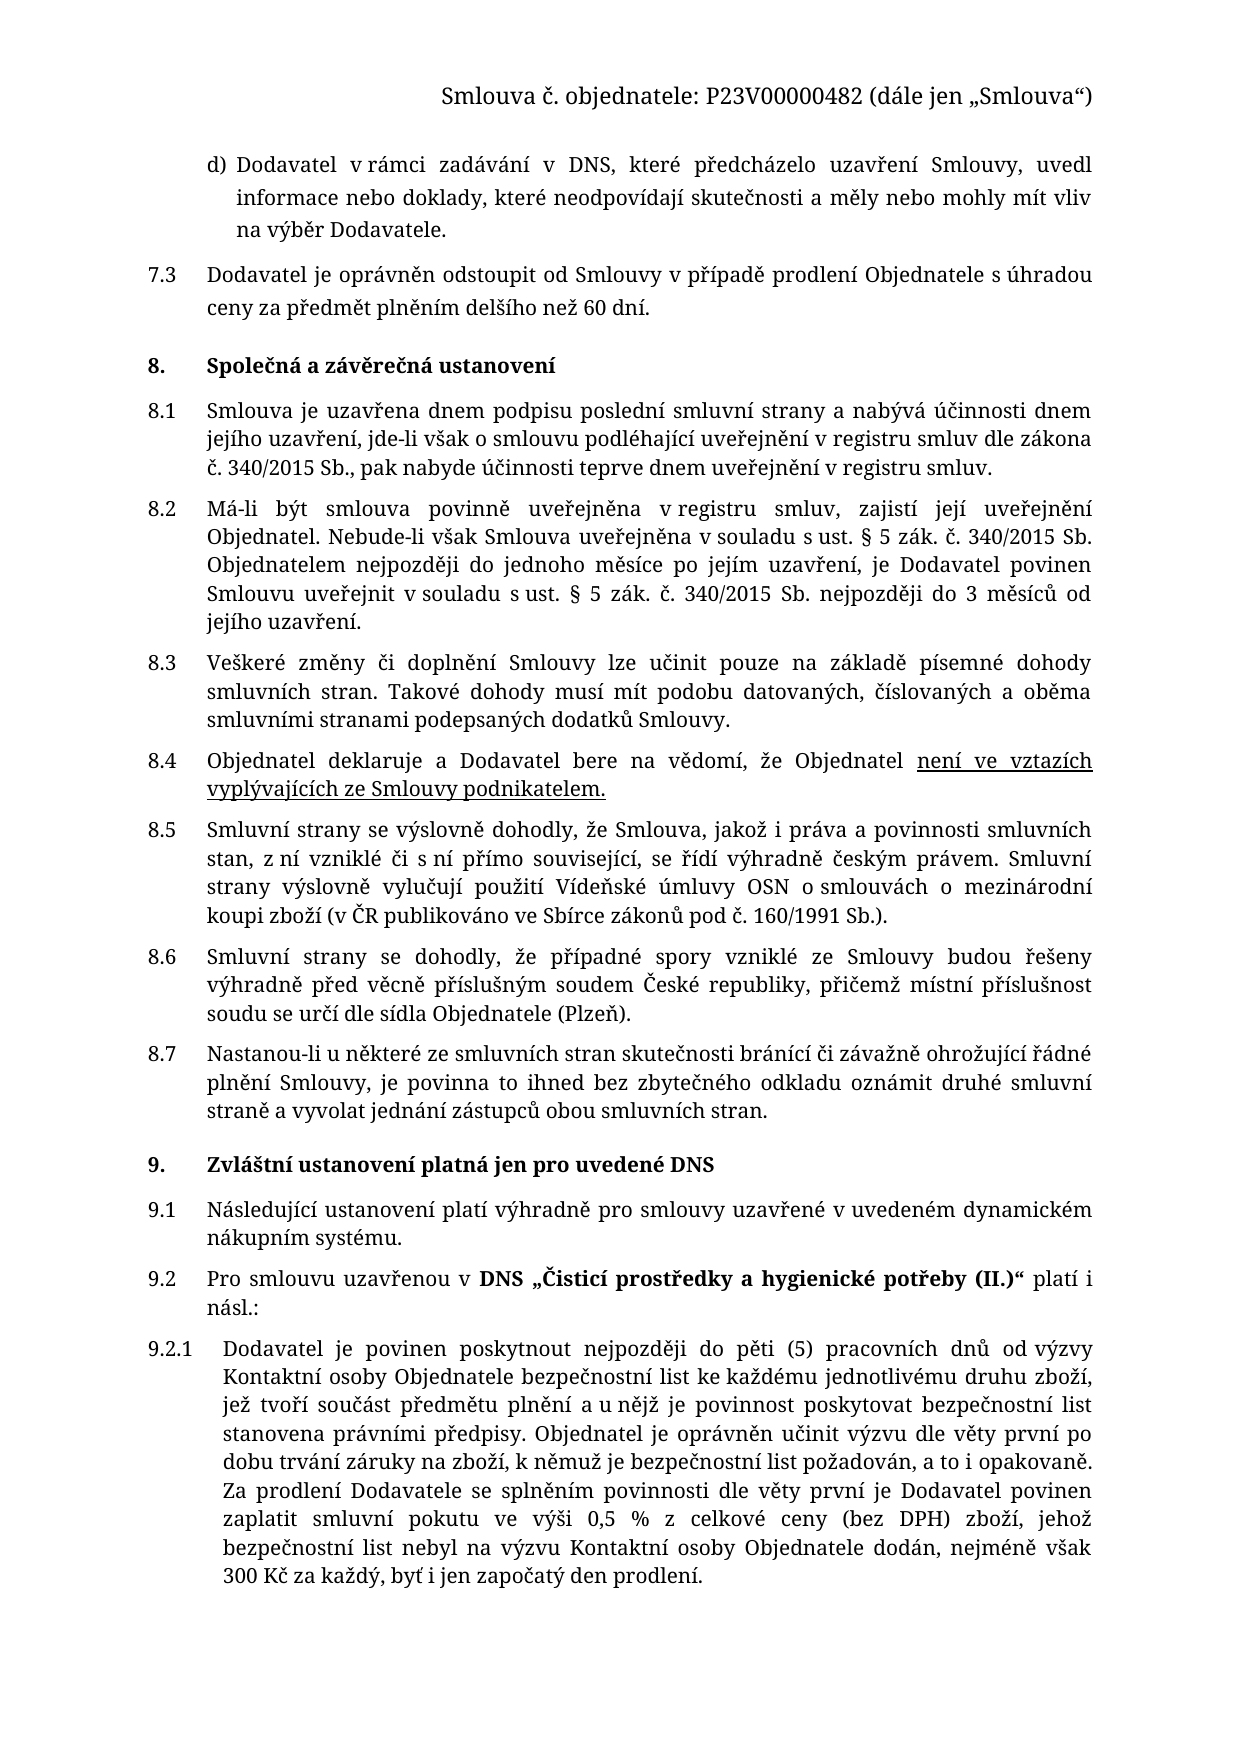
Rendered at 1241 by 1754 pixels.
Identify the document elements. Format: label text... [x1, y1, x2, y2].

list Smlouva je uzavřena dnem podpisu poslední smluvní strany a nabývá účinnosti dnem jejího uzavření, jde-li však o smlouvu podléhající uveřejnění v registru smluv dle zákona č. 340/2015 Sb., pak nabyde účinnosti teprve dnem uveřejnění v registru smluv. [148, 396, 1093, 481]
list Má-li být smlouva povinně uveřejněna v registru smluv, zajistí její uveřejnění Objednatel. Nebude-li však Smlouva uveřejněna v souladu s ust. § 5 zák. č. 340/2015 Sb. Objednatelem nejpozději do jednoho měsíce po jejím uzavření, je Dodavatel povinen Smlouvu uveřejnit v souladu s ust. § 5 zák. č. 340/2015 Sb. nejpozději do 3 měsíců od jejího uzavření. [148, 494, 1093, 636]
list Pro smlouvu uzavřenou v DNS „Čisticí prostředky a hygienické potřeby (II.)“ platí i násl.: [148, 1264, 1093, 1321]
list Objednatel deklaruje a Dodavatel bere na vědomí, že Objednatel není ve vztazích vyplývajících ze Smlouvy podnikatelem. [148, 746, 1093, 803]
list Smluvní strany se dohodly, že případné spory vzniklé ze Smlouvy budou řešeny výhradně před věcně příslušným soudem České republiky, přičemž místní příslušnost soudu se určí dle sídla Objednatele (Plzeň). [148, 942, 1093, 1027]
list Dodavatel je oprávněn odstoupit od Smlouvy v případě prodlení Objednatele s úhradou ceny za předmět plněním delšího než 60 dní. [148, 261, 1093, 322]
list Společná a závěrečná ustanovení [148, 351, 1093, 379]
list Nastanou-li u některé ze smluvních stran skutečnosti bránící či závažně ohrožující řádné plnění Smlouvy, je povinna to ihned bez zbytečného odkladu oznámit druhé smluvní straně a vyvolat jednání zástupců obou smluvních stran. [148, 1039, 1093, 1125]
list Veškeré změny či doplnění Smlouvy lze učinit pouze na základě písemné dohody smluvních stran. Takové dohody musí mít podobu datovaných, číslovaných a oběma smluvními stranami podepsaných dodatků Smlouvy. [148, 648, 1093, 734]
list Dodavatel je povinen poskytnout nejpozději do pěti (5) pracovních dnů od výzvy Kontaktní osoby Objednatele bezpečnostní list ke každému jednotlivému druhu zboží, jež tvoří součást předmětu plnění a u nějž je povinnost poskytovat bezpečnostní list stanovena právními předpisy. Objednatel je oprávněn učinit výzvu dle věty první po dobu trvání záruky na zboží, k němuž je bezpečnostní list požadován, a to i opakovaně. Za prodlení Dodavatele se splněním povinnosti dle věty první je Dodavatel povinen zaplatit smluvní pokutu ve výši 0,5 % z celkové ceny (bez DPH) zboží, jehož bezpečnostní list nebyl na výzvu Kontaktní osoby Objednatele dodán, nejméně však 300 Kč za každý, byť i jen započatý den prodlení. [148, 1334, 1093, 1590]
list Zvláštní ustanovení platná jen pro uvedené DNS [148, 1150, 1093, 1178]
list Následující ustanovení platí výhradně pro smlouvy uzavřené v uvedeném dynamickém nákupním systému. [148, 1195, 1093, 1252]
list Dodavatel v rámci zadávání v DNS, které předcházelo uzavření Smlouvy, uvedl informace nebo doklady, které neodpovídají skutečnosti a měly nebo mohly mít vliv na výběr Dodavatele. [207, 150, 1093, 244]
list Smluvní strany se výslovně dohodly, že Smlouva, jakož i práva a povinnosti smluvních stan, z ní vzniklé či s ní přímo související, se řídí výhradně českým právem. Smluvní strany výslovně vylučují použití Vídeňské úmluvy OSN o smlouvách o mezinárodní koupi zboží (v ČR publikováno ve Sbírce zákonů pod č. 160/1991 Sb.). [148, 816, 1093, 929]
